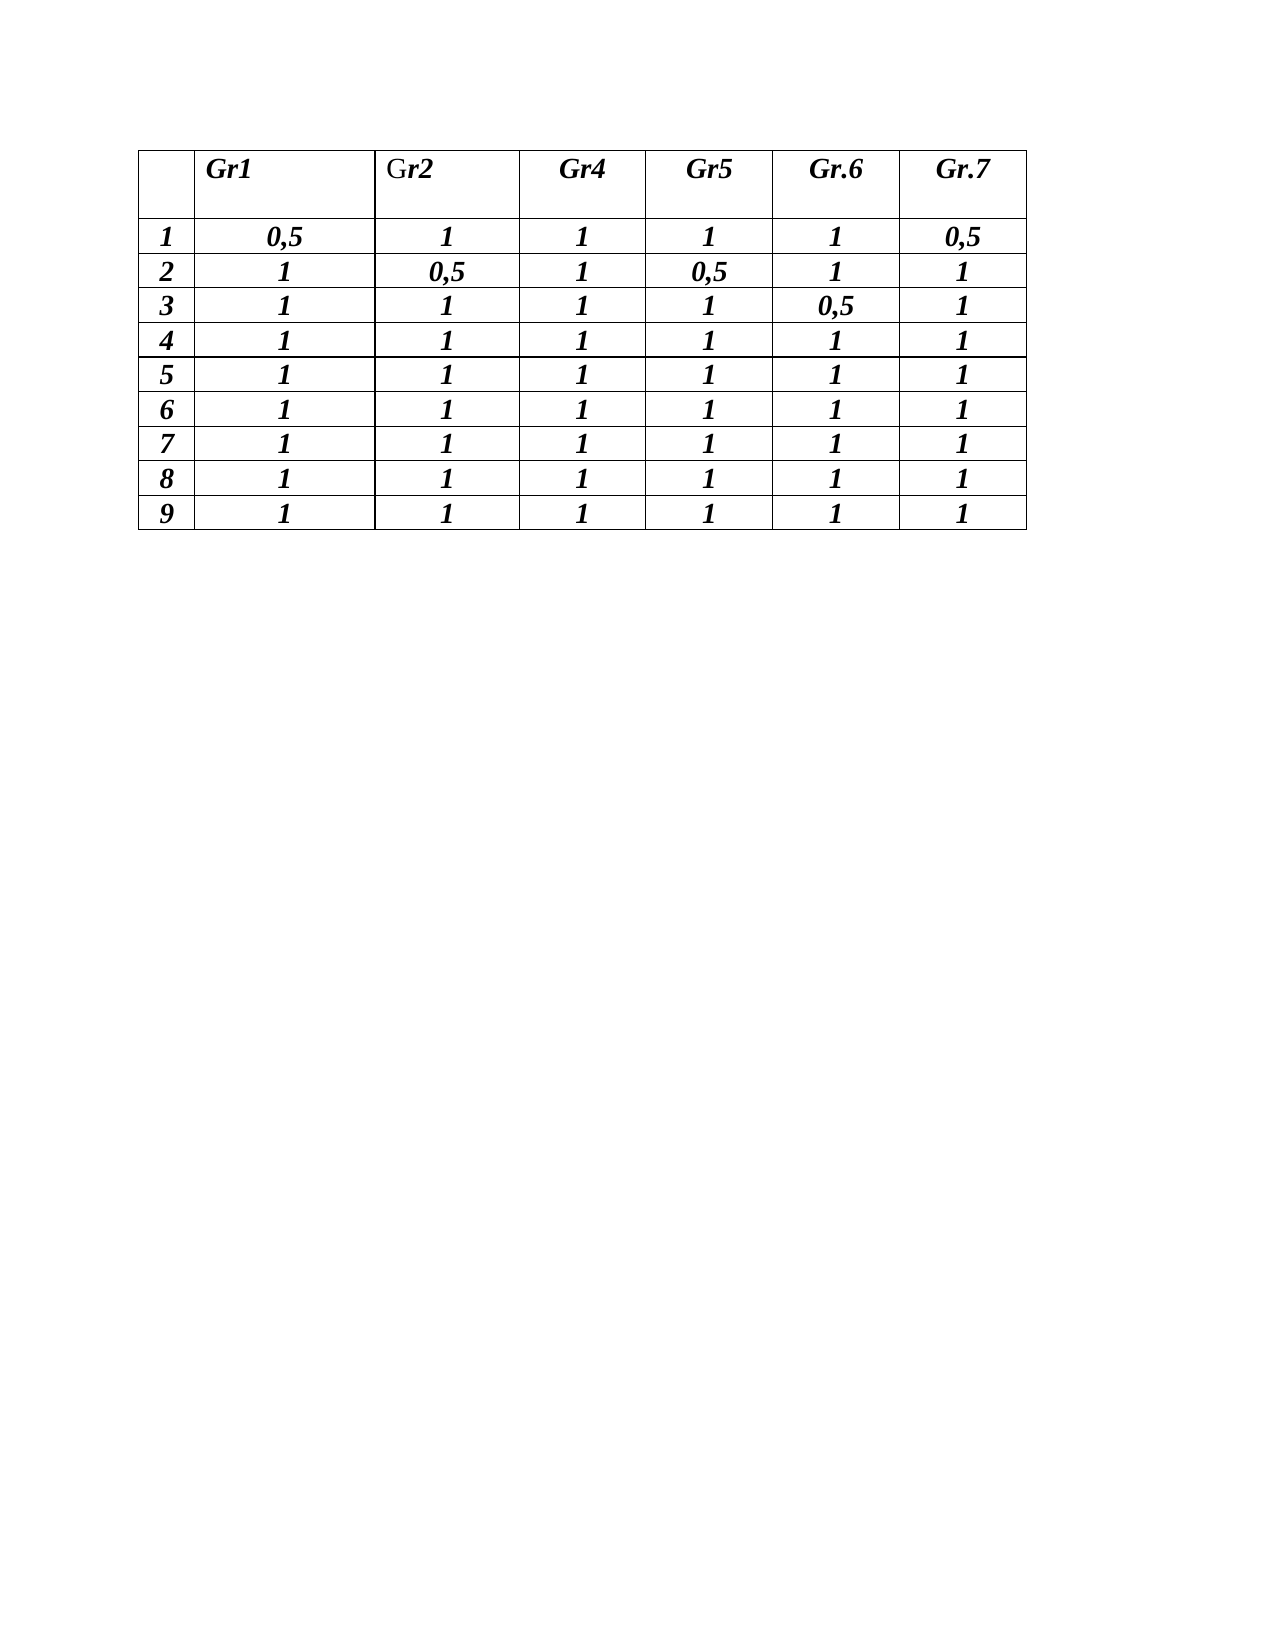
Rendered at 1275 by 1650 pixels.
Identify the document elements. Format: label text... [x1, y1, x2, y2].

table_cell 1 [773, 496, 899, 529]
table_cell 2 [139, 254, 194, 287]
table_cell 1 [195, 323, 374, 356]
table_cell 1 [773, 323, 899, 356]
table_cell 1 [773, 254, 899, 287]
table_cell 1 [195, 392, 374, 426]
table_header Gr4 [520, 151, 645, 218]
table_cell 1 [520, 254, 645, 287]
table_cell 6 [139, 392, 194, 426]
table_cell 1 [773, 427, 899, 460]
table_cell 1 [376, 461, 519, 495]
table_cell 1 [646, 461, 772, 495]
table_cell 1 [520, 496, 645, 529]
table_cell 1 [520, 219, 645, 253]
table_cell 1 [646, 323, 772, 356]
table_cell 1 [376, 427, 519, 460]
table_cell 1 [195, 461, 374, 495]
table_header Gr5 [646, 151, 772, 218]
table_cell 0,5 [646, 254, 772, 287]
table_cell 0,5 [376, 254, 519, 287]
table_cell 1 [646, 288, 772, 322]
table_cell 1 [376, 288, 519, 322]
table_cell 1 [520, 323, 645, 356]
table_cell 1 [646, 427, 772, 460]
table_cell 1 [773, 392, 899, 426]
table_cell 1 [376, 219, 519, 253]
table_cell 1 [773, 219, 899, 253]
table_cell 1 [195, 496, 374, 529]
table_cell 1 [900, 427, 1026, 460]
table_cell 1 [773, 461, 899, 495]
table_cell 1 [900, 392, 1026, 426]
table_cell 1 [646, 496, 772, 529]
table_header Gr2 [376, 151, 519, 218]
table_cell 0,5 [900, 219, 1026, 253]
table_cell 9 [139, 496, 194, 529]
table_cell 1 [139, 219, 194, 253]
table_cell 1 [520, 461, 645, 495]
table_cell 0,5 [195, 219, 374, 253]
table_cell 1 [900, 323, 1026, 356]
table_cell 1 [520, 288, 645, 322]
table_cell 1 [520, 358, 645, 391]
table_cell 1 [900, 254, 1026, 287]
table_cell 1 [376, 323, 519, 356]
table_cell 1 [900, 358, 1026, 391]
table_cell 1 [646, 219, 772, 253]
table_header [139, 151, 194, 218]
table_cell 1 [376, 496, 519, 529]
table_cell 1 [520, 427, 645, 460]
table_cell 1 [520, 392, 645, 426]
table_cell 1 [646, 358, 772, 391]
table_cell 1 [900, 288, 1026, 322]
table_cell 1 [195, 288, 374, 322]
table_cell 1 [900, 461, 1026, 495]
table_cell 1 [376, 358, 519, 391]
table_cell 3 [139, 288, 194, 322]
table_header Gr.6 [773, 151, 899, 218]
table_cell 1 [900, 496, 1026, 529]
table_cell 4 [139, 323, 194, 356]
table_cell 0,5 [773, 288, 899, 322]
table_cell 1 [773, 358, 899, 391]
table_cell 7 [139, 427, 194, 460]
table_header Gr.7 [900, 151, 1026, 218]
table_cell 1 [376, 392, 519, 426]
table_cell 8 [139, 461, 194, 495]
table_cell 1 [195, 427, 374, 460]
table_cell 1 [195, 254, 374, 287]
table_cell 1 [195, 358, 374, 391]
table_header Gr1 [195, 151, 374, 218]
table_cell 5 [139, 358, 194, 391]
table_cell 1 [646, 392, 772, 426]
